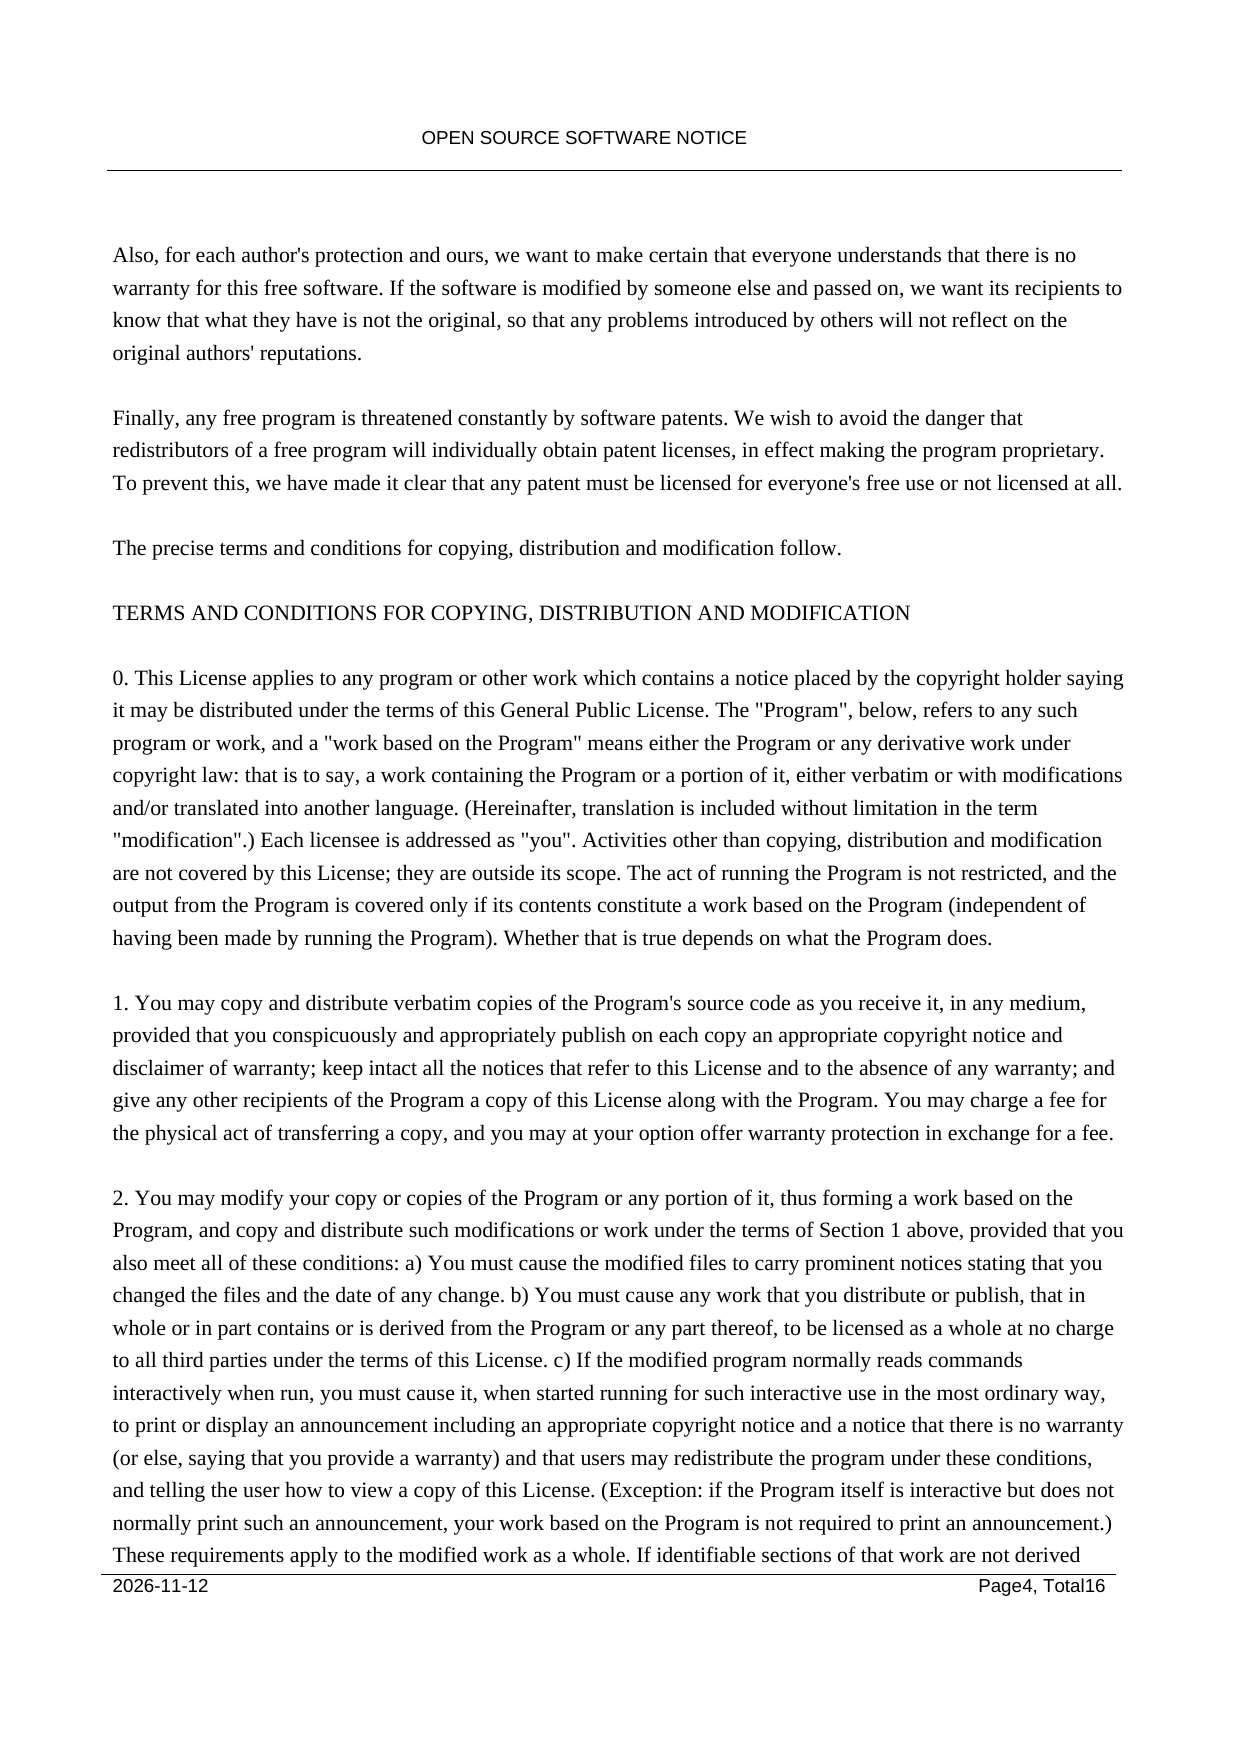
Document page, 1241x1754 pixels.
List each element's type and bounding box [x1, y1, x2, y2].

text [112, 206, 1128, 1571]
